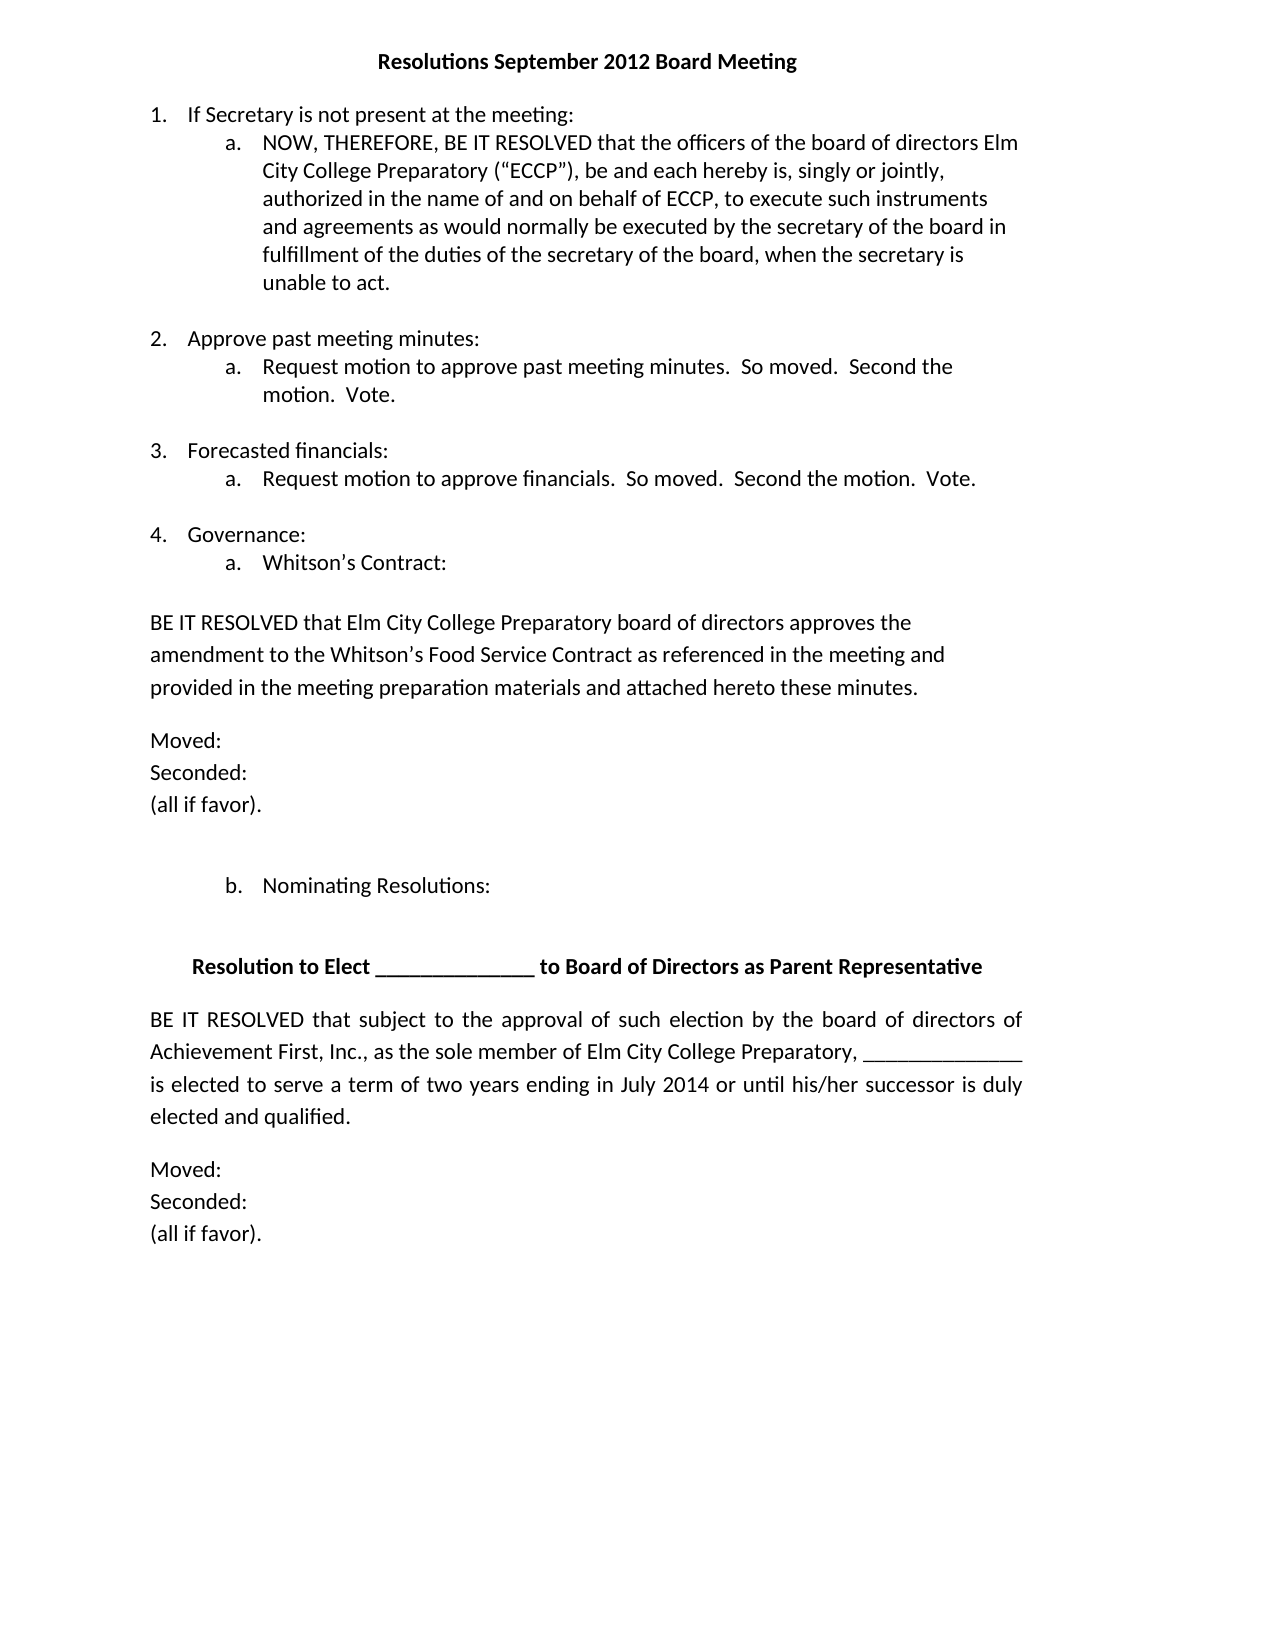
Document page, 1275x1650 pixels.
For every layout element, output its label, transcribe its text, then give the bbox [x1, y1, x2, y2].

text Moved: Seconded: (all if favor). [150, 726, 1025, 818]
text Moved: Seconded: (all if favor). [150, 1155, 1025, 1247]
list Governance: [150, 520, 1025, 548]
list Request motion to approve financials. So moved. Second the motion. Vote. [225, 464, 1025, 492]
list Forecasted financials: [150, 436, 1025, 464]
list Nominating Resolutions: [225, 871, 1025, 899]
list NOW, THEREFORE, BE IT RESOLVED that the officers of the board of directors Elm City College Preparatory (“ECCP”), be and each hereby is, singly or jointly, authorized in the name of and on behalf of ECCP, to execute such instruments and agreements as would normally be executed by the secretary of the board in fulfillment of the duties of the secretary of the board, when the secretary is unable to act. [225, 128, 1025, 296]
list Approve past meeting minutes: [150, 324, 1025, 352]
text Resolution to Elect ______________ to Board of Directors as Parent Representative [150, 952, 1025, 980]
text BE IT RESOLVED that Elm City College Preparatory board of directors approves the amendment to the Whitson’s Food Service Contract as referenced in the meeting and provided in the meeting preparation materials and attached hereto these minutes. [150, 576, 1025, 701]
text BE IT RESOLVED that subject to the approval of such election by the board of directors of Achievement First, Inc., as the sole member of Elm City College Preparatory, ______________ is elected to serve a term of two years ending in July 2014 or until his/her successor is duly elected and qualified. [150, 1005, 1025, 1130]
list Request motion to approve past meeting minutes. So moved. Second the motion. Vote. [225, 352, 1025, 408]
list Whitson’s Contract: [225, 548, 1025, 576]
list If Secretary is not present at the meeting: [150, 100, 1025, 128]
text Resolutions September 2012 Board Meeting [150, 47, 1025, 75]
